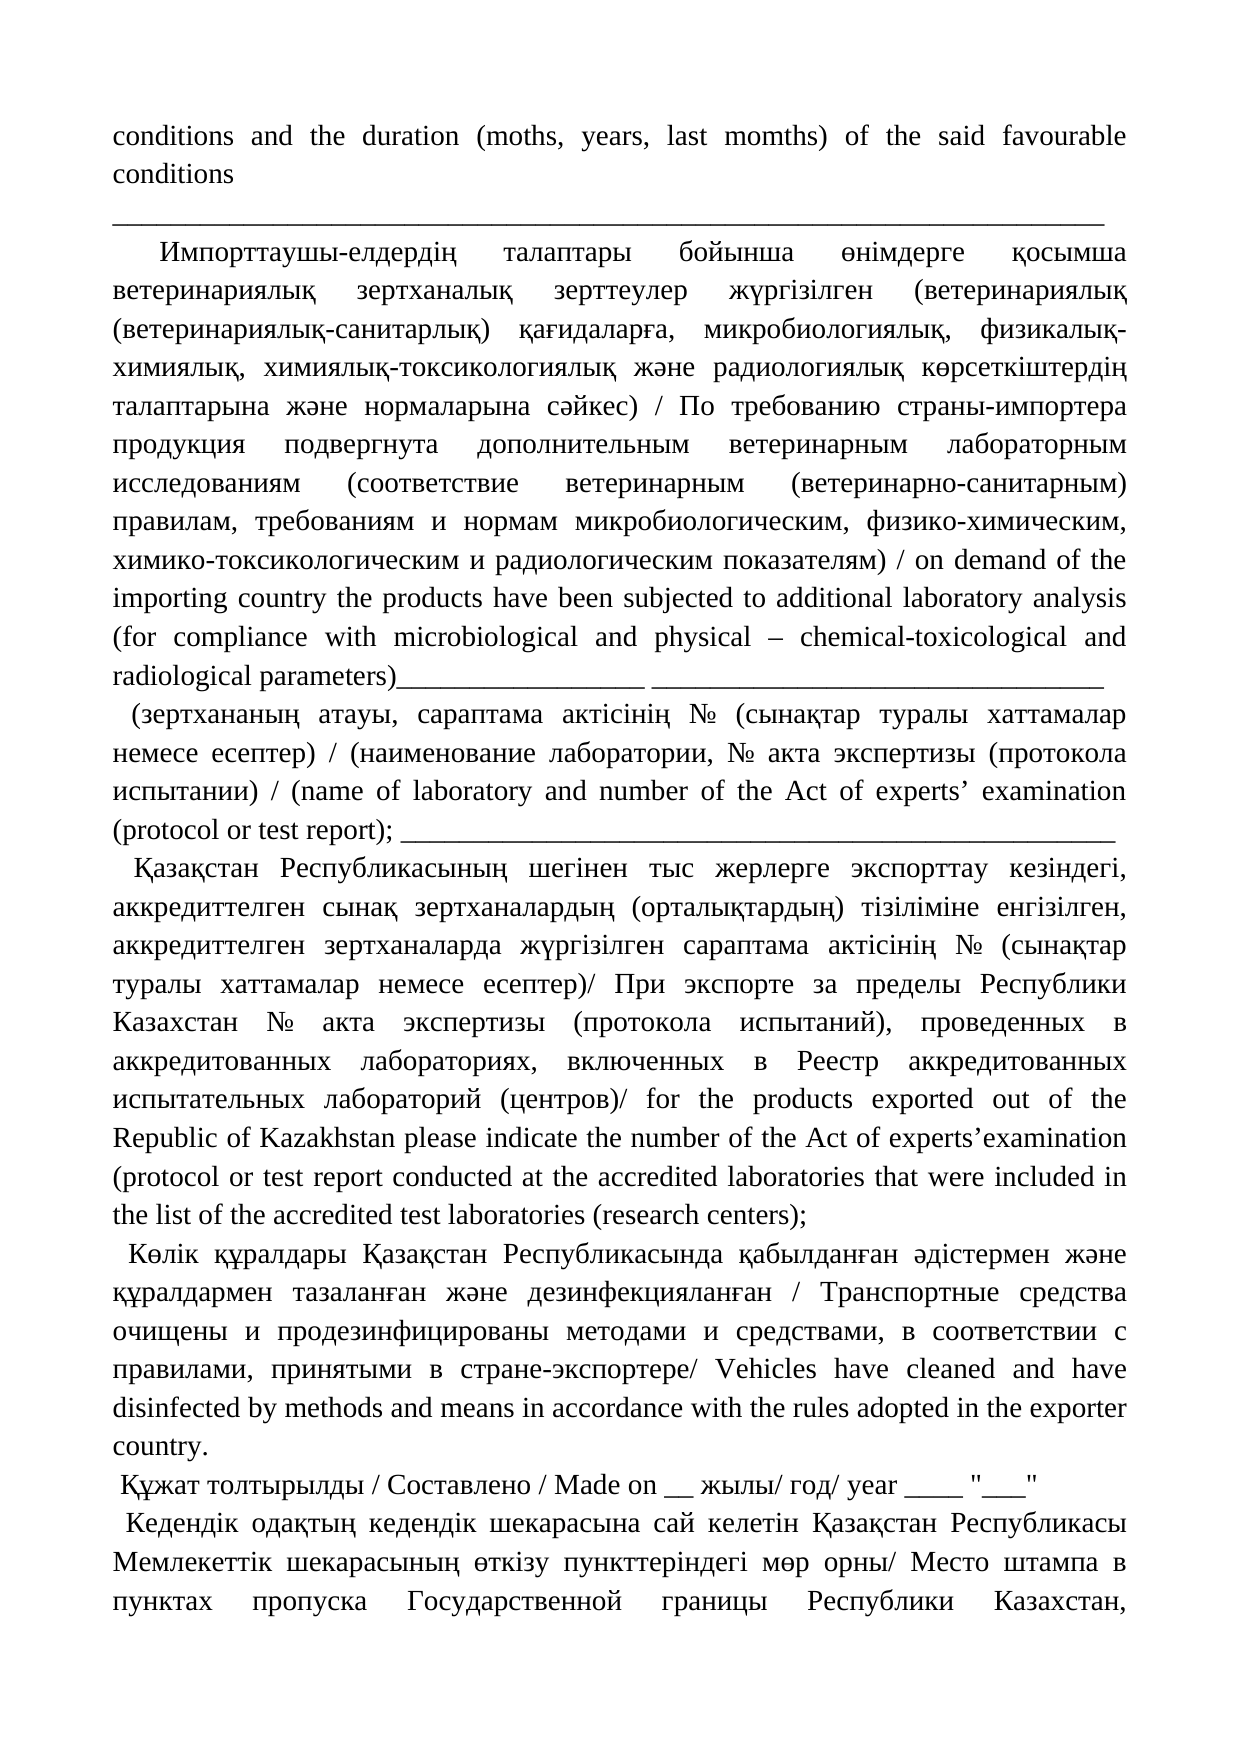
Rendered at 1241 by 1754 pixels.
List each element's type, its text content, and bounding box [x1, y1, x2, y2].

text Импорттаушы-елдердің талаптары бойынша өнімдерге қосымша ветеринариялық зертханалық зерттеулер жүргізілген (ветеринариялық (ветеринариялық-санитарлық) қағидаларға, микробиологиялық, физикалық-химиялық, химиялық-токсикологиялық және радиологиялық көрсеткіштердің талаптарына және нормаларына сәйкес) / По требованию стрaны-импортера продукция подвергнута дополнительным ветеринарным лабораторным исследованиям (соответствие ветеринарным (ветеринарно-санитарным) правилам, требованиям и нормам микробиологическим, физико-химическим, химико-токсикологическим и радиологическим показателям) / on demand of the importing country the products have been subjected to additional laboratory analysis (for compliance with microbiological and physical – chemical-toxicological and radiological parameters)_________________ _______________________________ [112, 234, 1128, 691]
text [112, 118, 1128, 229]
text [112, 1506, 1128, 1616]
text (зертхананың атауы, сараптама актісінің № (сынақтар туралы хаттамалар немесе есептер) / (наименование лаборатории, № акта экспертизы (протокола испытании) / (name of laboratory and number of the Act of experts’ examination (protocol or test report); _________________________________________________ [112, 696, 1128, 845]
text Құжат толтырылды / Составлено / Made on __ жылы/ год/ year ____ "___" [112, 1467, 1128, 1501]
text Қазақстан Республикасының шегінен тыс жерлерге экспорттау кезіндегі, аккредиттелген сынақ зертханалардың (орталықтардың) тізіліміне енгізілген, аккредиттелген зертханаларда жүргізілген сараптама актісінің № (сынақтар туралы хаттамалар немесе есептер)/ При экспорте за пределы Республики Казахстан № акта экспертизы (протокола испытаний), проведенных в аккредитованных лабораториях, включенных в Реестр аккредитованных испытательных лабораторий (центров)/ for the products exported out of the Republic of Kazakhstan please indicate the number of the Act of experts’examination (protocol or test report conducted at the accredited laboratories that were included in the list of the accredited test laboratories (research centers); [112, 850, 1128, 1231]
text Көлік құралдары Қазақстан Республикасында қабылданған әдістермен және құралдармен тазаланған және дезинфекцияланған / Транспортные средства очищены и продезинфицированы методами и средствами, в соответствии с правилами, принятыми в стране-экспортере/ Vehicles have cleaned and have disinfected by methods and means in accordance with the rules adopted in the exporter country. [112, 1236, 1128, 1462]
